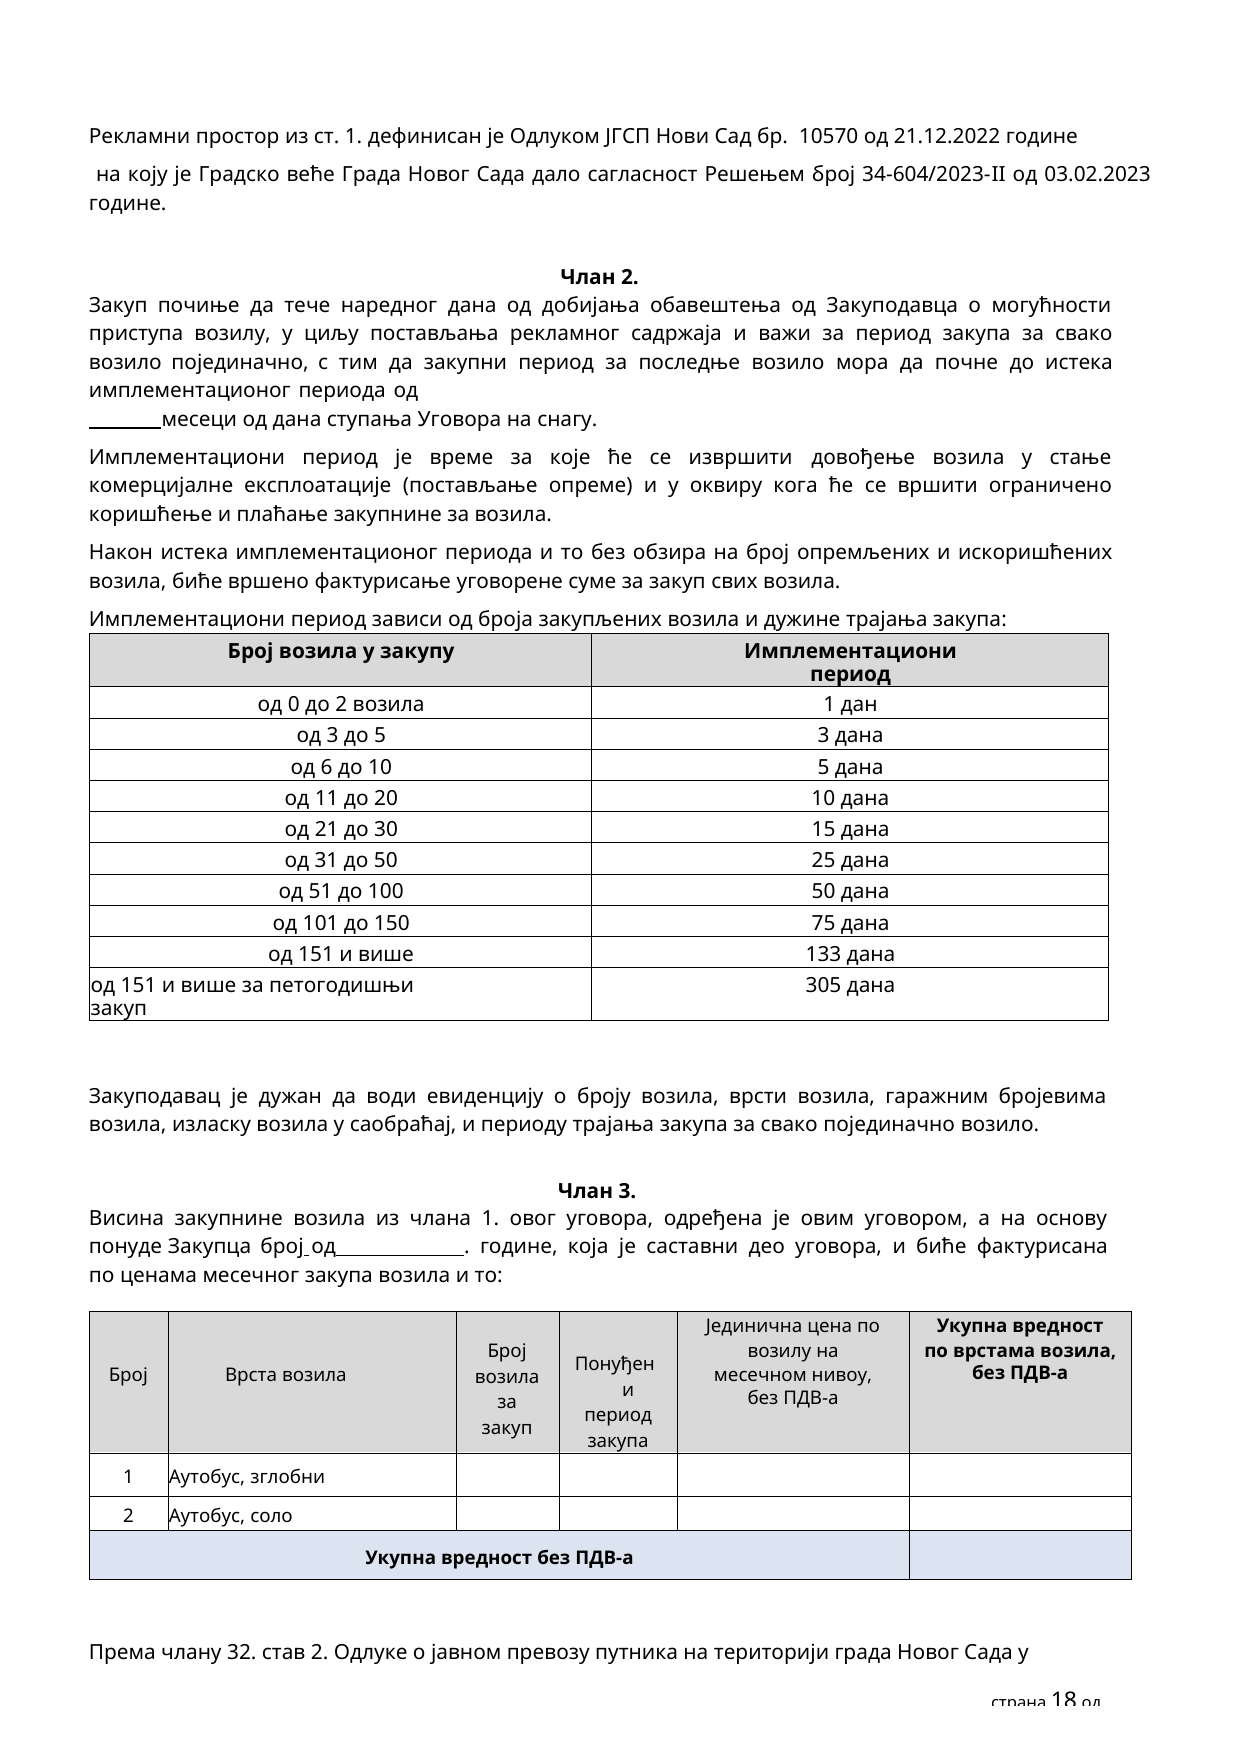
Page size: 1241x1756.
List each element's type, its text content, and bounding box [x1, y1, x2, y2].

table_cell [910, 1497, 1131, 1530]
table_cell 1 дан [592, 687, 1108, 717]
table_cell 133 дана [592, 937, 1108, 967]
text Након истека имплементационог периода и то без обзира на број опремљених и искоришћених возила, биће вршено фактурисање уговорене суме за закуп свих возила. [89, 537, 1113, 594]
table_header Имплементациони период [592, 634, 1108, 686]
table_cell 25 дана [592, 843, 1108, 873]
table_cell [910, 1531, 1131, 1579]
subtitle Члан 2. [560, 265, 1151, 290]
table_header Врста возила [169, 1312, 456, 1452]
table_cell Аутобус, соло [169, 1497, 456, 1530]
table_cell 5 дана [592, 750, 1108, 780]
table_cell [457, 1497, 559, 1530]
text Имплементациони период зависи од броја закупљених возила и дужине трајања закупа: [89, 604, 1151, 633]
table_cell [560, 1497, 677, 1530]
table_cell [560, 1454, 677, 1496]
subtitle Члан 3. [558, 1178, 1151, 1203]
table_header Понуђени период закупа [560, 1312, 677, 1452]
table_cell од 51 до 100 [90, 875, 591, 904]
table_header Јединична цена по возилу на месечном нивоу, без ПДВ-а [678, 1312, 909, 1452]
table_cell од 151 и више [90, 937, 591, 967]
table_cell [457, 1454, 559, 1496]
text Висина закупнине возила из члана 1. овог уговора, одређена је овим уговором, а на основу понуде Закупца број од . године, која је саставни део уговора, и биће фактурисана по ценама месечног закупа возила и то: [89, 1203, 1108, 1288]
table_cell [678, 1454, 909, 1496]
text Рекламни простор из ст. 1. дефинисан је Одлуком ЈГСП Нови Сад бр. 10570 од 21.12.2022 године [89, 121, 1151, 149]
table_header Број [90, 1312, 168, 1452]
table_cell 2 [90, 1497, 168, 1530]
table_cell од 11 до 20 [90, 781, 591, 811]
table_cell 10 дана [592, 781, 1108, 811]
table_cell 50 дана [592, 875, 1108, 904]
table_cell 3 дана [592, 719, 1108, 748]
table_cell Аутобус, зглобни [169, 1454, 456, 1496]
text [89, 1637, 1151, 1666]
table_cell 15 дана [592, 812, 1108, 842]
table_cell од 0 до 2 возила [90, 687, 591, 717]
table_cell [678, 1497, 909, 1530]
text Закуподавац је дужан да води евиденцију о броју возила, врсти возила, гаражним бројевима возила, изласку возила у саобраћај, и периоду трајања закупа за свако појединачно возило. [89, 1081, 1107, 1138]
table_cell од 151 и више за петогодишњи закуп [90, 968, 591, 1020]
table_cell од 21 до 30 [90, 812, 591, 842]
table_header Број возила за закуп [457, 1312, 559, 1452]
text Закуп почиње да тече наредног дана од добијања обавештења од Закуподавца о могућности приступа возилу, у циљу постављања рекламног садржаја и важи за период закупа за свако возило појединачно, с тим да закупни период за последње возило мора да почне до истека имплементационог периода од [89, 290, 1113, 404]
table_header Број возила у закупу [90, 634, 591, 686]
table_header Укупна вредност по врстама возила, без ПДВ-а [910, 1312, 1131, 1452]
table_cell од 31 до 50 [90, 843, 591, 873]
table_cell 1 [90, 1454, 168, 1496]
text месеци од дана ступања Уговора на снагу. [89, 404, 1151, 432]
table_cell [910, 1454, 1131, 1496]
table_cell Укупна вредност без ПДВ-а [90, 1531, 909, 1579]
table_cell од 3 до 5 [90, 719, 591, 748]
table_cell 305 дана [592, 968, 1108, 1020]
text на коју је Градско веће Града Новог Сада дало сагласност Решењем број 34-604/2023-II од 03.02.2023 године. [89, 159, 1151, 216]
table_cell 75 дана [592, 906, 1108, 936]
table_cell од 6 до 10 [90, 750, 591, 780]
text Имплементациони период је време за које ће се извршити довођење возила у стање комерцијалне експлоатације (постављање опреме) и у оквиру кога ће се вршити ограничено коришћење и плаћање закупнине за возила. [89, 442, 1112, 527]
table_cell од 101 до 150 [90, 906, 591, 936]
